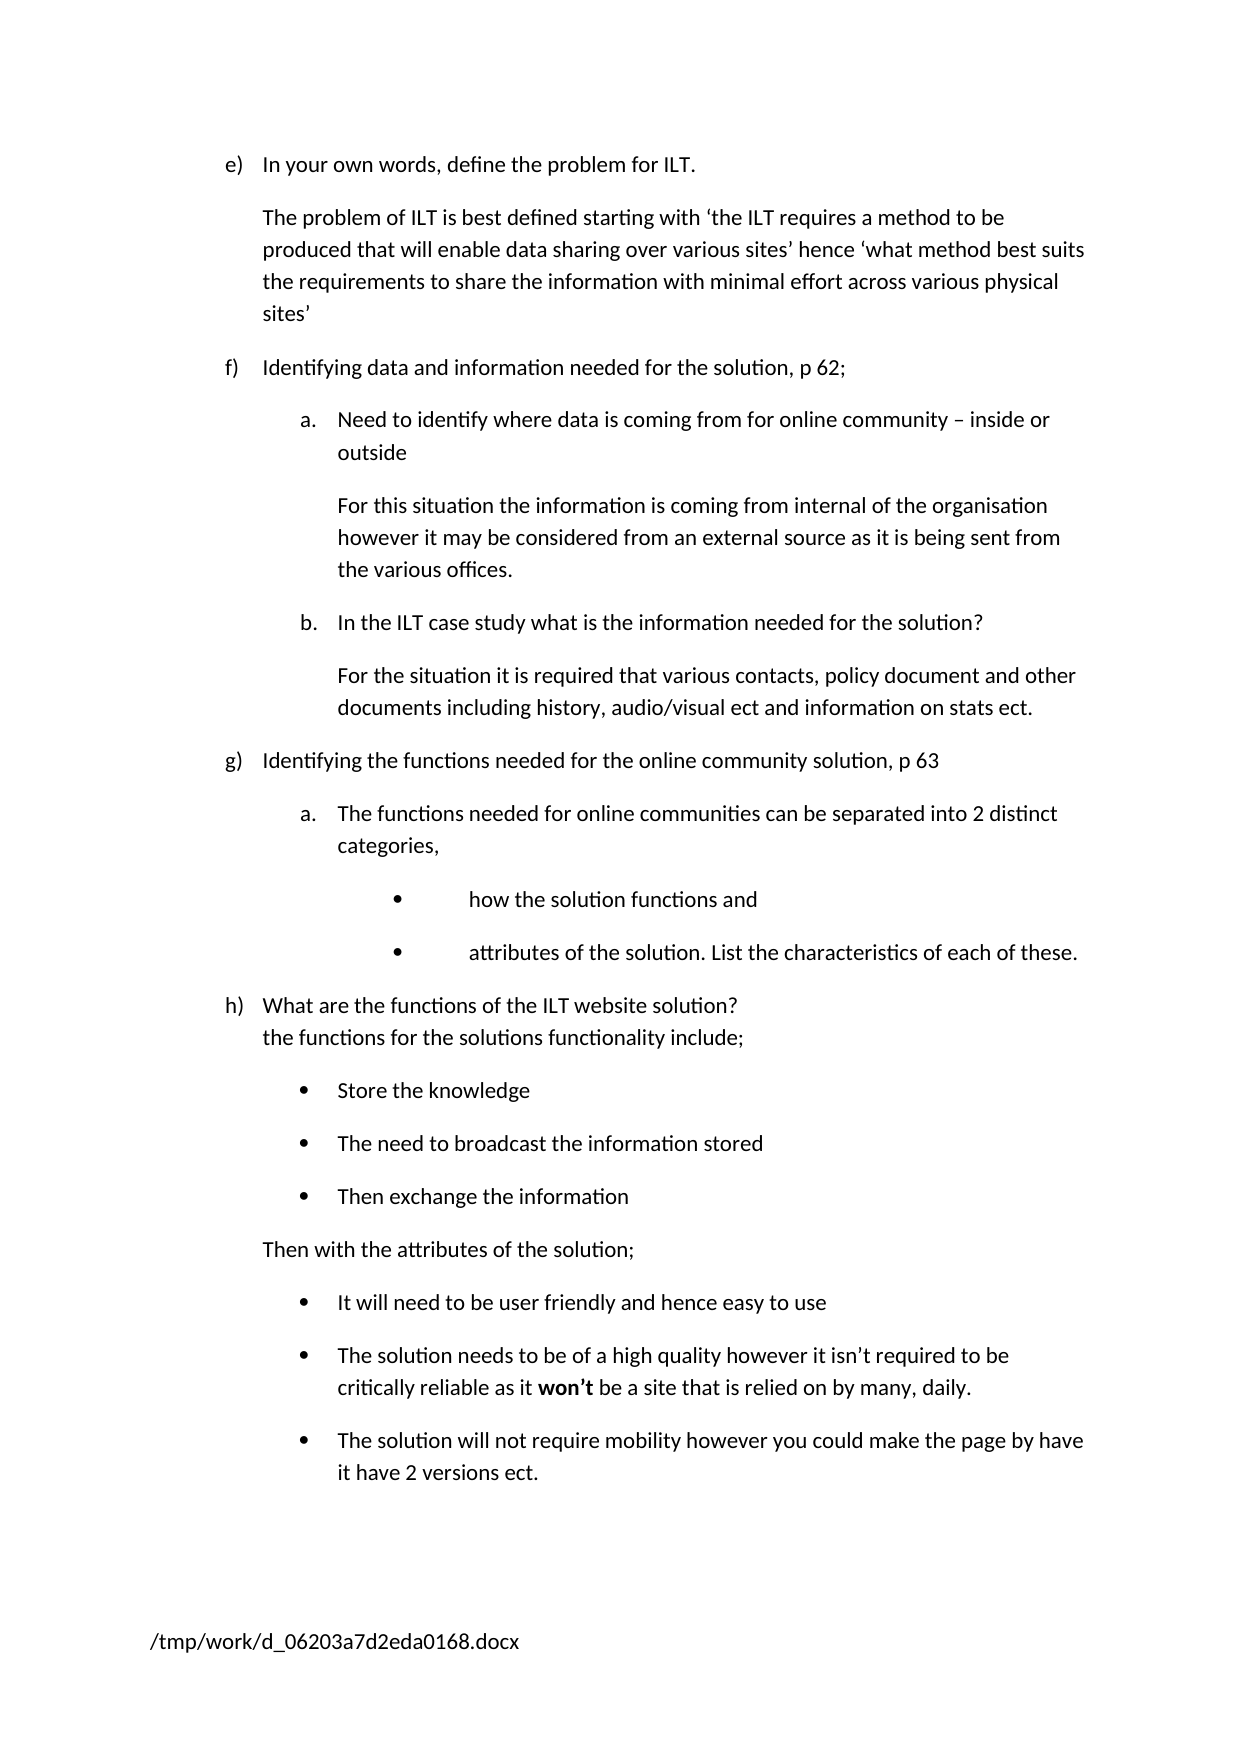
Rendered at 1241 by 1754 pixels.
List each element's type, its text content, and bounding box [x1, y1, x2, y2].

list attributes of the solution. List the characteristics of each of these. [394, 938, 1090, 966]
list Identifying data and information needed for the solution, p 62; [225, 353, 1090, 381]
list Then exchange the information [300, 1182, 1090, 1210]
list For the situation it is required that various contacts, policy document and other documents including history, audio/visual ect and information on stats ect. [337, 661, 1090, 721]
list Identifying the functions needed for the online community solution, p 63 [225, 746, 1090, 774]
list The solution will not require mobility however you could make the page by have it have 2 versions ect. [300, 1426, 1090, 1486]
list For this situation the information is coming from internal of the organisation however it may be considered from an external source as it is being sent from the various offices. [337, 491, 1090, 583]
list In the ILT case study what is the information needed for the solution? [300, 608, 1090, 636]
list The need to broadcast the information stored [300, 1129, 1090, 1157]
list Need to identify where data is coming from for online community – inside or outside [300, 406, 1090, 466]
list The problem of ILT is best defined starting with ‘the ILT requires a method to be produced that will enable data sharing over various sites’ hence ‘what method best suits the requirements to share the information with minimal effort across various physical sites’ [262, 203, 1090, 328]
list how the solution functions and [394, 885, 1090, 913]
list What are the functions of the ILT website solution? the functions for the solutions functionality include; [225, 991, 1090, 1051]
list The solution needs to be of a high quality however it isn’t required to be critically reliable as it won’t be a site that is relied on by many, daily. [300, 1341, 1090, 1401]
list Store the knowledge [300, 1076, 1090, 1104]
list In your own words, define the problem for ILT. [225, 150, 1090, 178]
list It will need to be user friendly and hence easy to use [300, 1288, 1090, 1316]
list Then with the attributes of the solution; [262, 1235, 1090, 1263]
list The functions needed for online communities can be separated into 2 distinct categories, [300, 799, 1090, 860]
